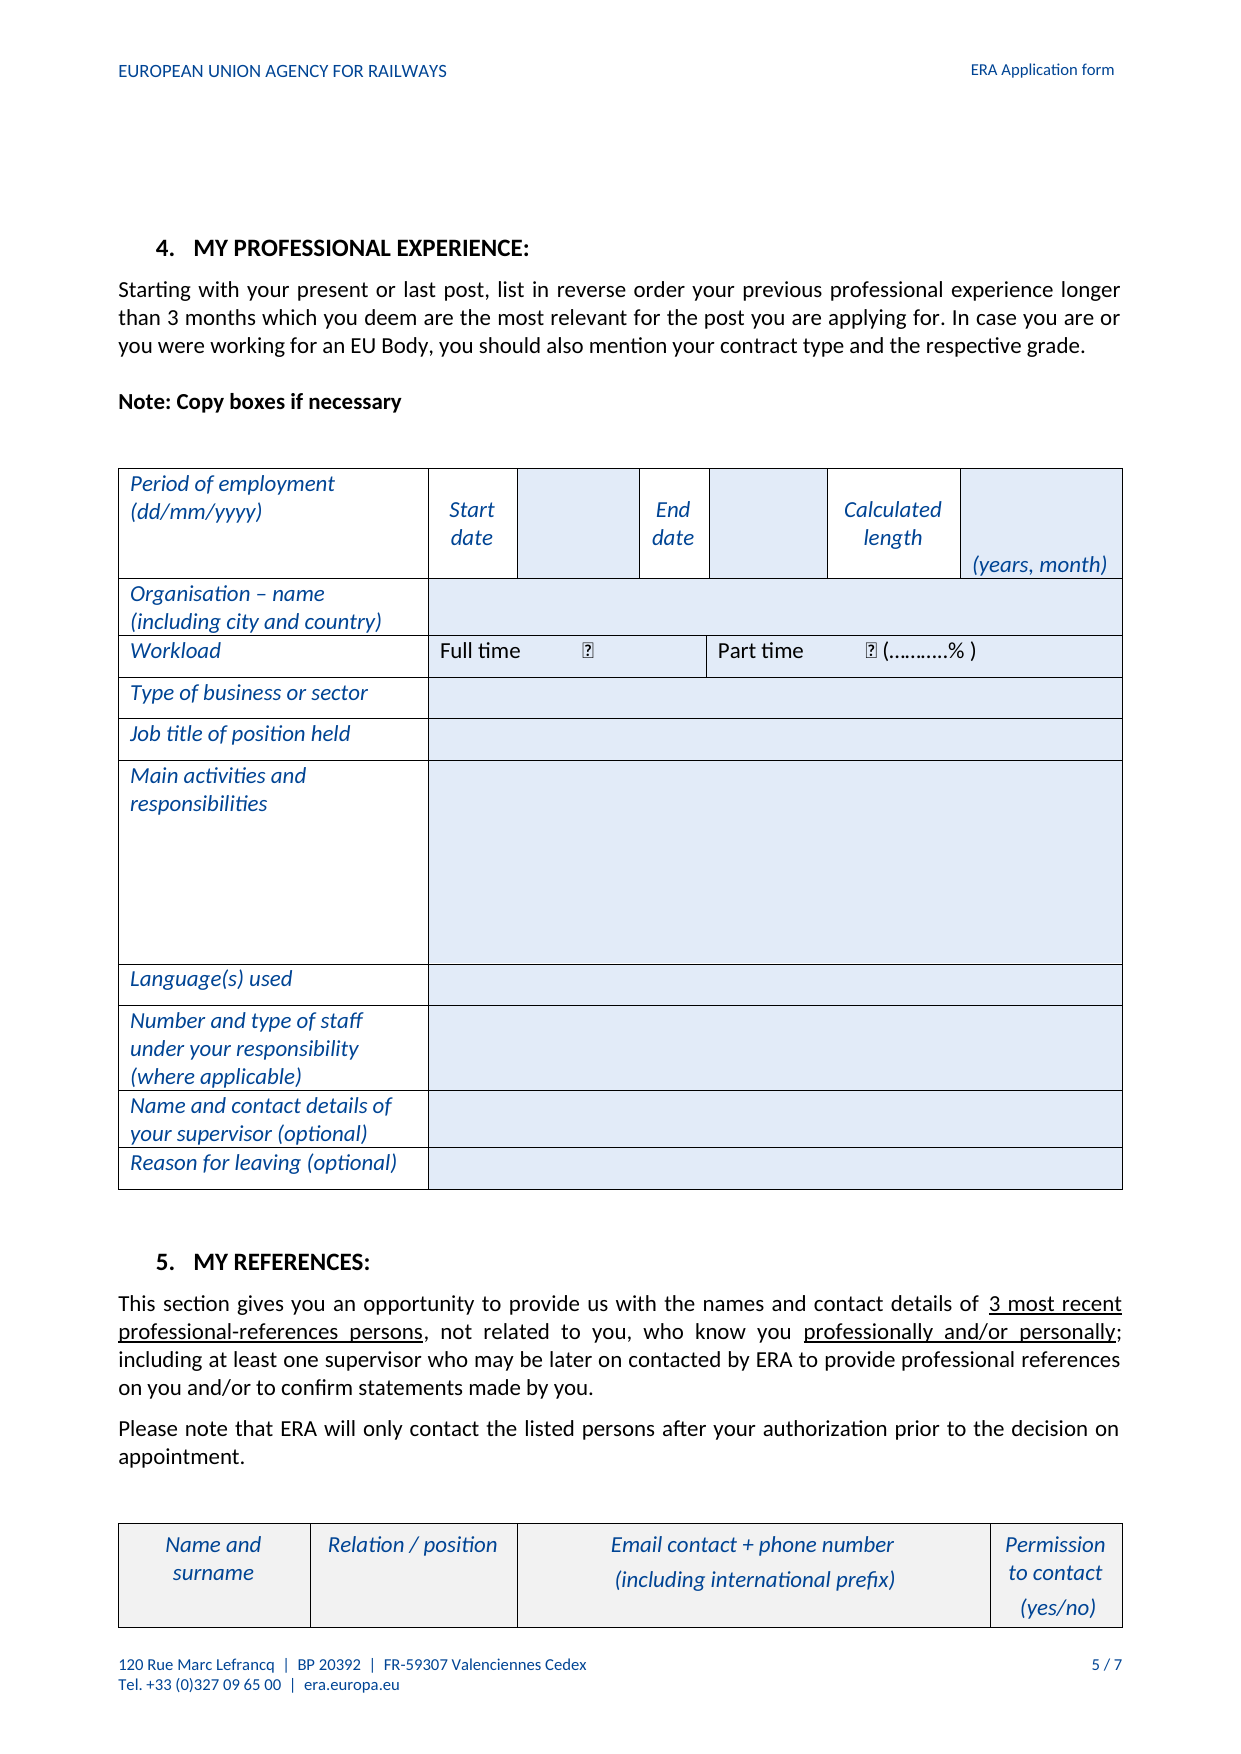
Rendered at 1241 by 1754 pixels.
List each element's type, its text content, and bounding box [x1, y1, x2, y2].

table_header End date [640, 469, 709, 578]
subtitle MY REFERENCES: [156, 1246, 1122, 1277]
table_header Start date [429, 469, 517, 578]
table_header Calculated length [828, 469, 960, 578]
table_header Name and surname [119, 1524, 310, 1627]
table_header Period of employment (dd/mm/yyyy) [119, 469, 428, 578]
table_cell [429, 719, 1122, 760]
table_cell [429, 678, 1122, 718]
table_cell Job title of position held [119, 719, 428, 760]
table_header Email contact + phone number (including international prefix) [518, 1524, 990, 1627]
table_cell Number and type of staff under your responsibility (where applicable) [119, 1006, 428, 1090]
table_cell [429, 1091, 1122, 1147]
table_cell Language(s) used [119, 965, 428, 1005]
table_header Permission to contact (yes/no) [991, 1524, 1122, 1627]
text This section gives you an opportunity to provide us with the names and contact details of 3 most recent professional-references persons, not related to you, who know you professionally and/or personally; including at least one supervisor who may be later on contacted by ERA to provide professional references on you and/or to confirm statements made by you. [118, 1289, 1122, 1401]
table_cell Part time  (………..% ) [707, 636, 1122, 677]
table_cell Full time  [429, 636, 706, 677]
table_cell [429, 965, 1122, 1005]
text Note: Copy boxes if necessary [118, 387, 1122, 415]
table_cell [429, 761, 1122, 963]
table_cell Workload [119, 636, 428, 677]
table_header [710, 469, 827, 578]
table_cell Type of business or sector [119, 678, 428, 718]
table_cell Main activities and responsibilities [119, 761, 428, 963]
table_header [518, 469, 639, 578]
table_cell [429, 1148, 1122, 1189]
table_header Relation / position [311, 1524, 517, 1627]
text Please note that ERA will only contact the listed persons after your authorization prior to the decision on appointment. [118, 1414, 1122, 1470]
table_cell Reason for leaving (optional) [119, 1148, 428, 1189]
table_cell [429, 1006, 1122, 1090]
text Starting with your present or last post, list in reverse order your previous professional experience longer than 3 months which you deem are the most relevant for the post you are applying for. In case you are or you were working for an EU Body, you should also mention your contract type and the respective grade. [118, 275, 1122, 359]
subtitle MY PROFESSIONAL EXPERIENCE: [156, 232, 1122, 262]
table_cell Name and contact details of your supervisor (optional) [119, 1091, 428, 1147]
table_cell Organisation – name (including city and country) [119, 579, 428, 635]
table_cell [429, 579, 1122, 635]
table_header (years, month) [961, 469, 1122, 578]
